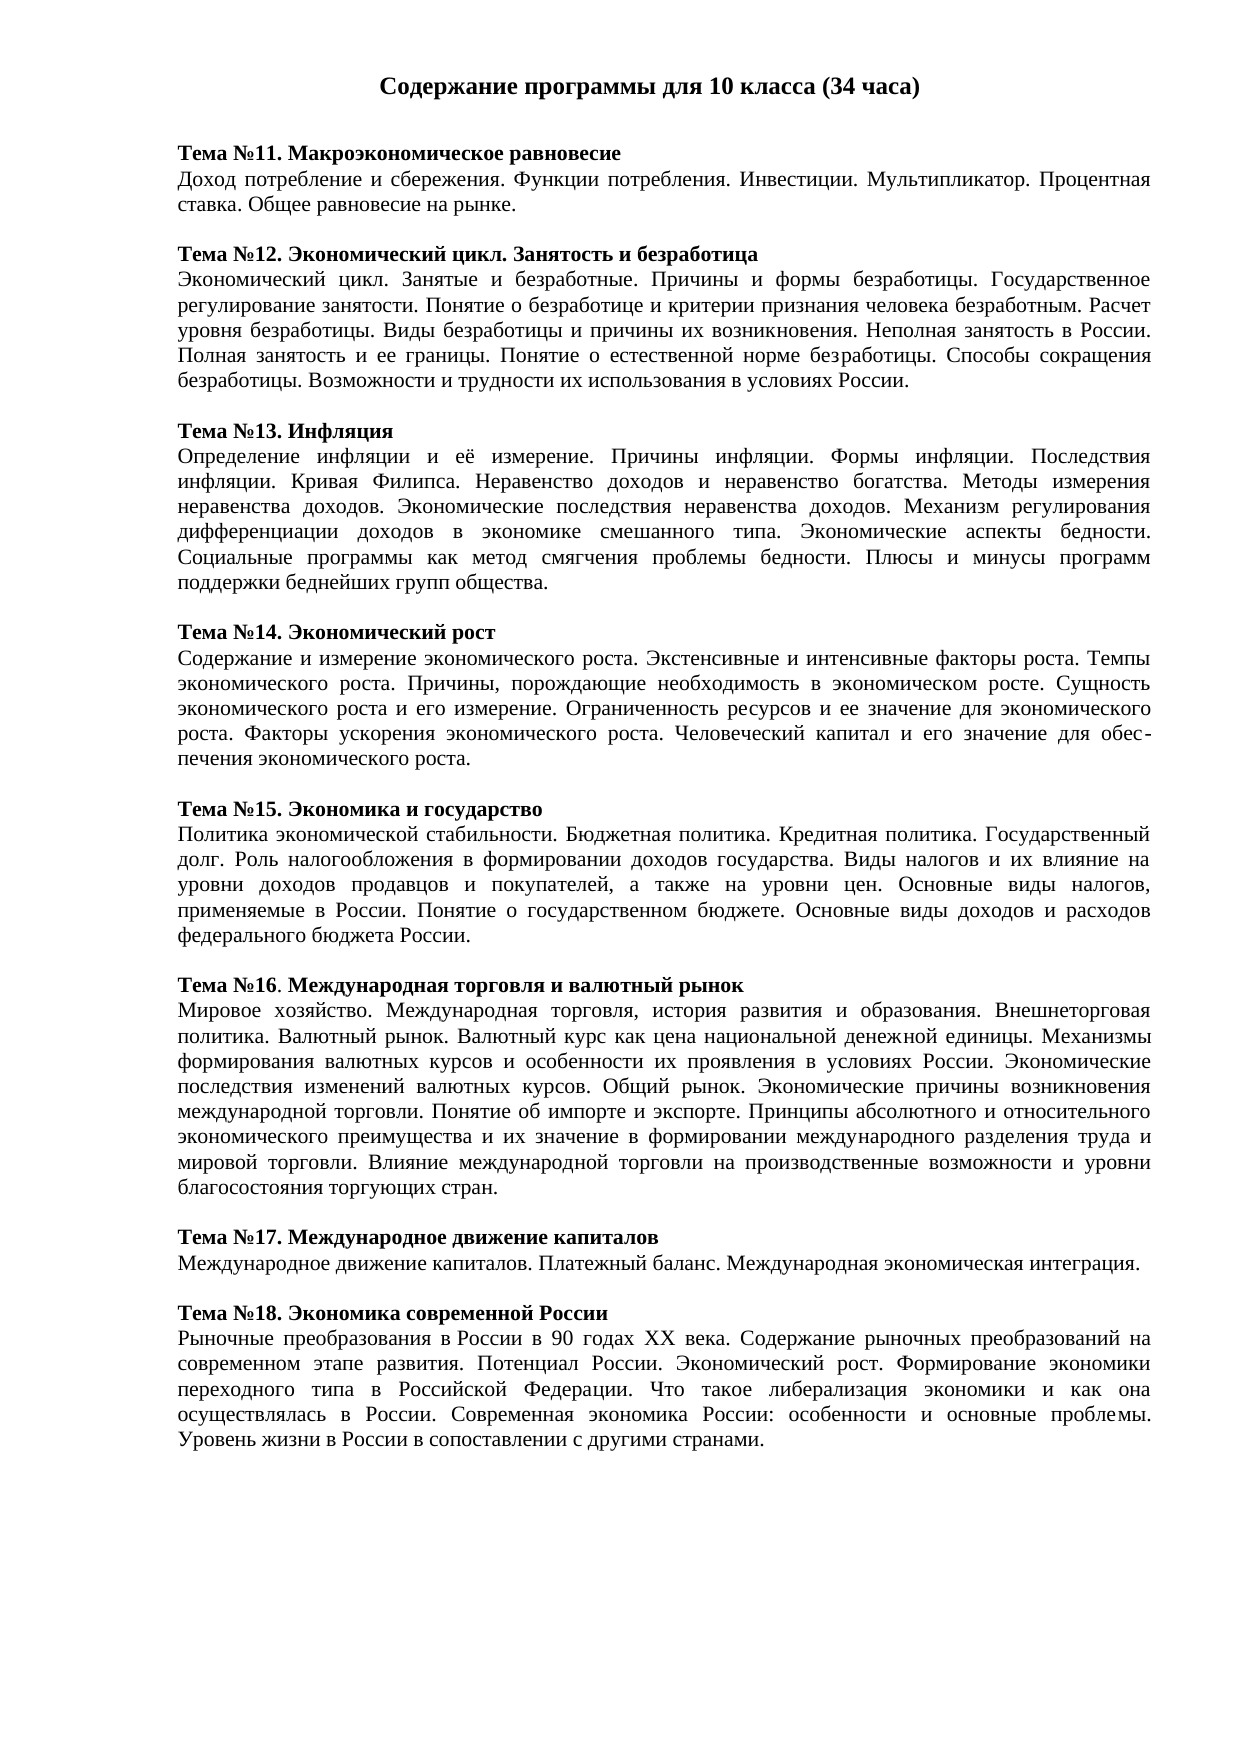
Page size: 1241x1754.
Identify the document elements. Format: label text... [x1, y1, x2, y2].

text Тема №17. Международное движение капиталов [177, 1224, 1152, 1249]
text Тема №15. Экономика и государство [177, 796, 1152, 821]
text Содержание и измерение экономического роста. Экстенсивные и интенсивные факторы роста. Темпы экономического роста. Причины, порождающие необходимость в экономическом росте. Сущность экономического роста и его измерение. Ограниченность ресурсов и ее значение для экономического роста. Факторы ускорения экономического роста. Человеческий капитал и его значение для обеспечения экономического роста. [177, 644, 1152, 771]
text Тема №18. Экономика современной России [177, 1300, 1152, 1325]
text Тема №16. Международная торговля и валютный рынок [177, 972, 1152, 997]
text Доход потребление и сбережения. Функции потребления. Инвестиции. Мультипликатор. Процентная ставка. Общее равновесие на рынке. [177, 166, 1152, 216]
text Тема №14. Экономический рост [177, 619, 1152, 644]
text Тема №13. Инфляция [177, 418, 1152, 443]
text Политика экономической стабильности. Бюджетная политика. Кредитная политика. Государственный долг. Роль налогообложения в формировании доходов государства. Виды налогов и их влияние на уровни доходов продавцов и покупателей, а также на уровни цен. Основные виды налогов, применяемые в России. Понятие о государственном бюджете. Основные виды доходов и расходов федерального бюджета России. [177, 821, 1152, 947]
text Тема №12. Экономический цикл. Занятость и безработица [177, 241, 1152, 266]
text Рыночные преобразования в России в 90 годах XX века. Содержание рыночных преобразований на современном этапе развития. Потенциал России. Экономический рост. Формирование экономики переходного типа в Российской Федерации. Что такое либерализация экономики и как она осуществлялась в России. Современная экономика России: особенности и основные проблемы. Уровень жизни в России в сопоставлении с другими странами. [177, 1325, 1152, 1451]
text Тема №11. Макроэкономическое равновесие [177, 140, 1152, 166]
text Мировое хозяйство. Международная торговля, история развития и образования. Внешнеторговая политика. Валютный рынок. Валютный курс как цена национальной денежной единицы. Механизмы формирования валютных курсов и особенности их проявления в условиях России. Экономические последствия изменений валютных курсов. Общий рынок. Экономические причины возникновения международной торговли. Понятие об импорте и экспорте. Принципы абсолютного и относительного экономического преимущества и их значение в формировании международного разделения труда и мировой торговли. Влияние международной торговли на производственные возможности и уровни благосостояния торгующих стран. [177, 997, 1152, 1199]
text Экономический цикл. Занятые и безработные. Причины и формы безработицы. Государственное регулирование занятости. Понятие о безработице и критерии признания человека безработным. Расчет уровня безработицы. Виды безработицы и причины их возникновения. Неполная занятость в России. Полная занятость и ее границы. Понятие о естественной норме безработицы. Способы сокращения безработицы. Возможности и трудности их использования в условиях России. [177, 266, 1152, 392]
text Содержание программы для 10 класса (34 часа) [118, 71, 1181, 99]
text Международное движение капиталов. Платежный баланс. Международная экономическая интеграция. [177, 1249, 1152, 1275]
text Определение инфляции и её измерение. Причины инфляции. Формы инфляции. Последствия инфляции. Кривая Филипса. Неравенство доходов и неравенство богатства. Методы измерения неравенства доходов. Экономические последствия неравенства доходов. Механизм регулирования дифференциации доходов в экономике смешанного типа. Экономические аспекты бедности. Социальные программы как метод смягчения проблемы бедности. Плюсы и минусы программ поддержки беднейших групп общества. [177, 443, 1152, 594]
